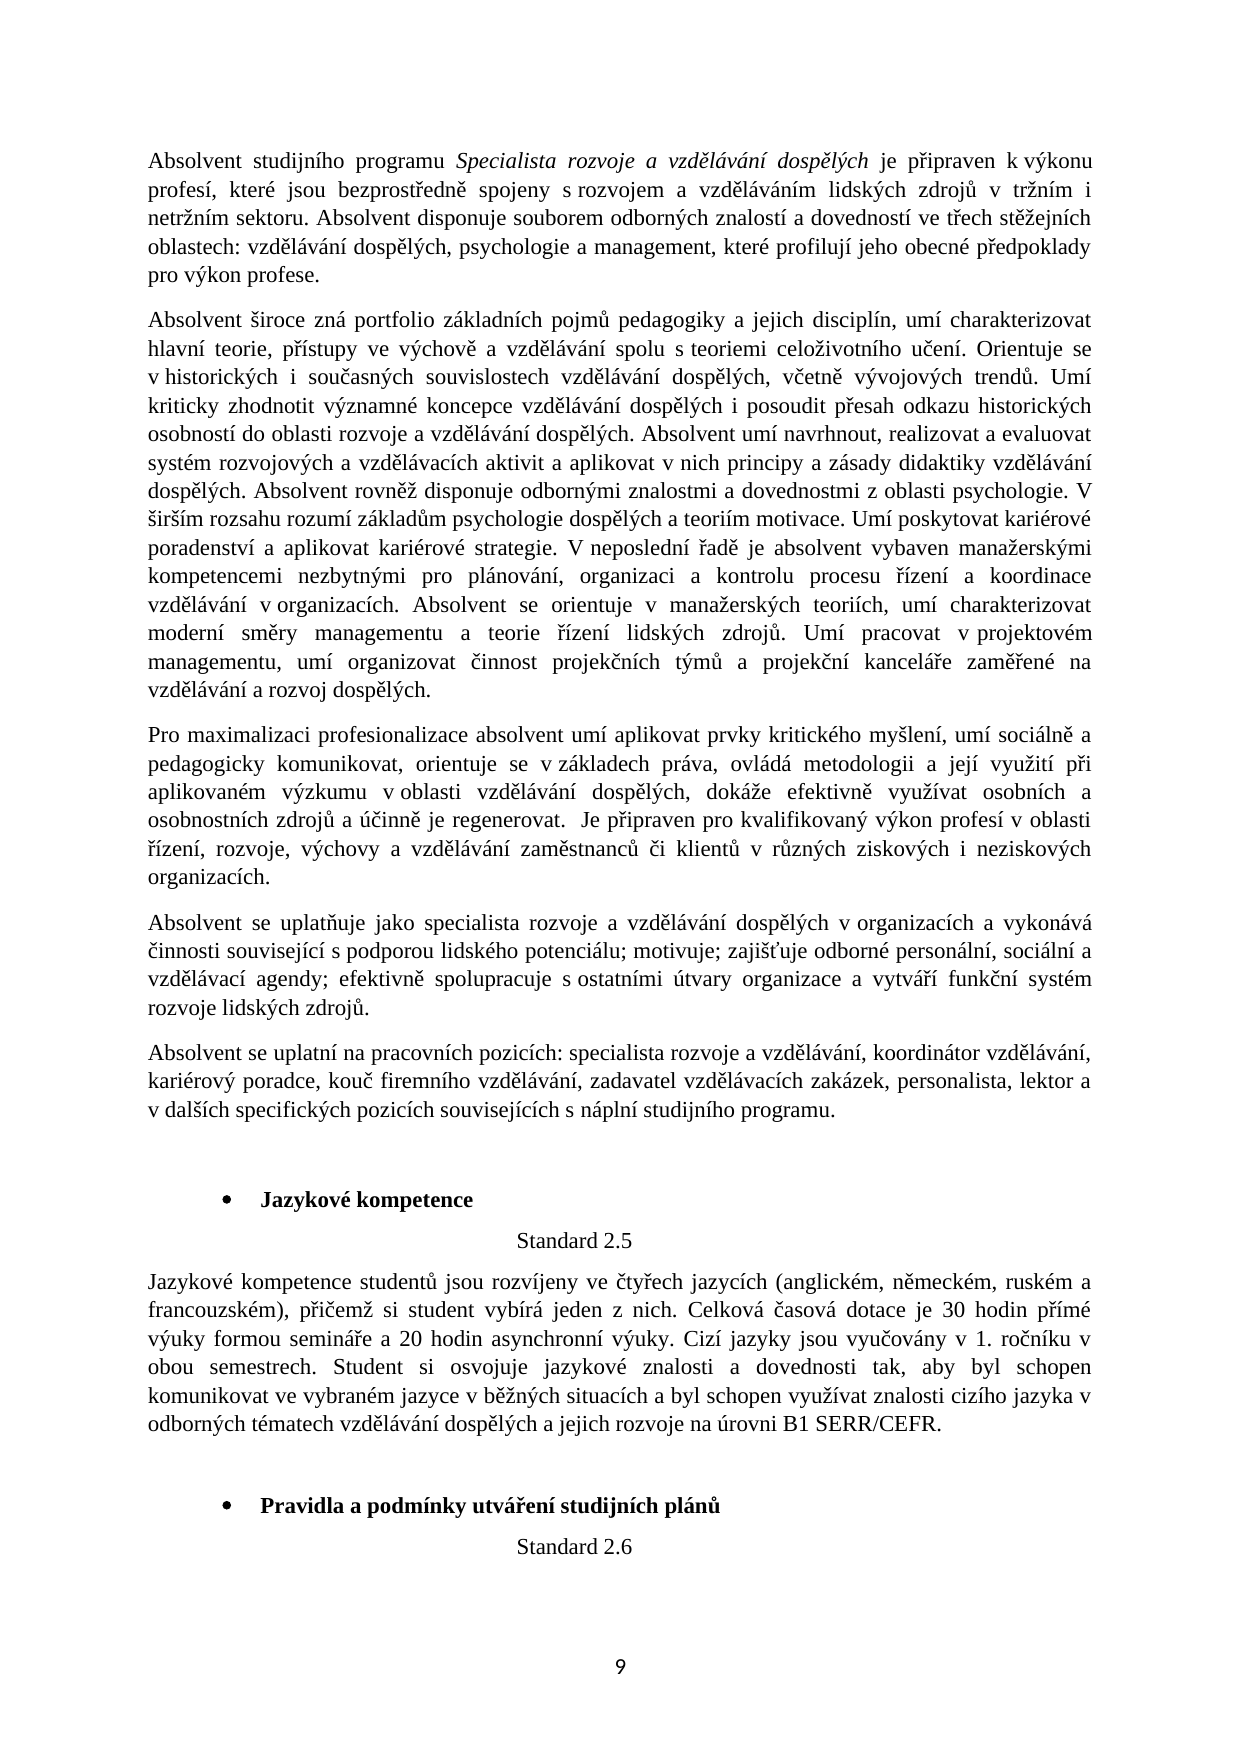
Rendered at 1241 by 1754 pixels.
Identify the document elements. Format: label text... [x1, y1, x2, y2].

text Absolvent studijního programu Specialista rozvoje a vzdělávání dospělých je připraven k výkonu profesí, které jsou bezprostředně spojeny s rozvojem a vzděláváním lidských zdrojů v tržním i netržním sektoru. Absolvent disponuje souborem odborných znalostí a dovedností ve třech stěžejních oblastech: vzdělávání dospělých, psychologie a management, které profilují jeho obecné předpoklady pro výkon profese. [148, 148, 1093, 288]
subtitle Pravidla a podmínky utváření studijních plánů [223, 1492, 1093, 1518]
text Jazykové kompetence studentů jsou rozvíjeny ve čtyřech jazycích (anglickém, německém, ruském a francouzském), přičemž si student vybírá jeden z nich. Celková časová dotace je 30 hodin přímé výuky formou semináře a 20 hodin asynchronní výuky. Cizí jazyky jsou vyučovány v 1. ročníku v obou semestrech. Student si osvojuje jazykové znalosti a dovednosti tak, aby byl schopen komunikovat ve vybraném jazyce v běžných situacích a byl schopen využívat znalosti cizího jazyka v odborných tématech vzdělávání dospělých a jejich rozvoje na úrovni B1 SERR/CEFR. [148, 1268, 1093, 1436]
text Absolvent se uplatní na pracovních pozicích: specialista rozvoje a vzdělávání, koordinátor vzdělávání, kariérový poradce, kouč firemního vzdělávání, zadavatel vzdělávacích zakázek, personalista, lektor a v dalších specifických pozicích souvisejících s náplní studijního programu. [148, 1039, 1093, 1122]
text Pro maximalizaci profesionalizace absolvent umí aplikovat prvky kritického myšlení, umí sociálně a pedagogicky komunikovat, orientuje se v základech práva, ovládá metodologii a její využití při aplikovaném výzkumu v oblasti vzdělávání dospělých, dokáže efektivně využívat osobních a osobnostních zdrojů a účinně je regenerovat. Je připraven pro kvalifikovaný výkon profesí v oblasti řízení, rozvoje, výchovy a vzdělávání zaměstnanců či klientů v různých ziskových i neziskových organizacích. [148, 721, 1093, 890]
text Standard 2.6 [148, 1533, 1093, 1559]
text Standard 2.5 [148, 1227, 1093, 1253]
subtitle Jazykové kompetence [223, 1186, 1093, 1212]
text Absolvent se uplatňuje jako specialista rozvoje a vzdělávání dospělých v organizacích a vykonává činnosti související s podporou lidského potenciálu; motivuje; zajišťuje odborné personální, sociální a vzdělávací agendy; efektivně spolupracuje s ostatními útvary organizace a vytváří funkční systém rozvoje lidských zdrojů. [148, 908, 1093, 1020]
text Absolvent široce zná portfolio základních pojmů pedagogiky a jejich disciplín, umí charakterizovat hlavní teorie, přístupy ve výchově a vzdělávání spolu s teoriemi celoživotního učení. Orientuje se v historických i současných souvislostech vzdělávání dospělých, včetně vývojových trendů. Umí kriticky zhodnotit významné koncepce vzdělávání dospělých i posoudit přesah odkazu historických osobností do oblasti rozvoje a vzdělávání dospělých. Absolvent umí navrhnout, realizovat a evaluovat systém rozvojových a vzdělávacích aktivit a aplikovat v nich principy a zásady didaktiky vzdělávání dospělých. Absolvent rovněž disponuje odbornými znalostmi a dovednostmi z oblasti psychologie. V širším rozsahu rozumí základům psychologie dospělých a teoriím motivace. Umí poskytovat kariérové poradenství a aplikovat kariérové strategie. V neposlední řadě je absolvent vybaven manažerskými kompetencemi nezbytnými pro plánování, organizaci a kontrolu procesu řízení a koordinace vzdělávání v organizacích. Absolvent se orientuje v manažerských teoriích, umí charakterizovat moderní směry managementu a teorie řízení lidských zdrojů. Umí pracovat v projektovém managementu, umí organizovat činnost projekčních týmů a projekční kanceláře zaměřené na vzdělávání a rozvoj dospělých. [148, 306, 1093, 702]
